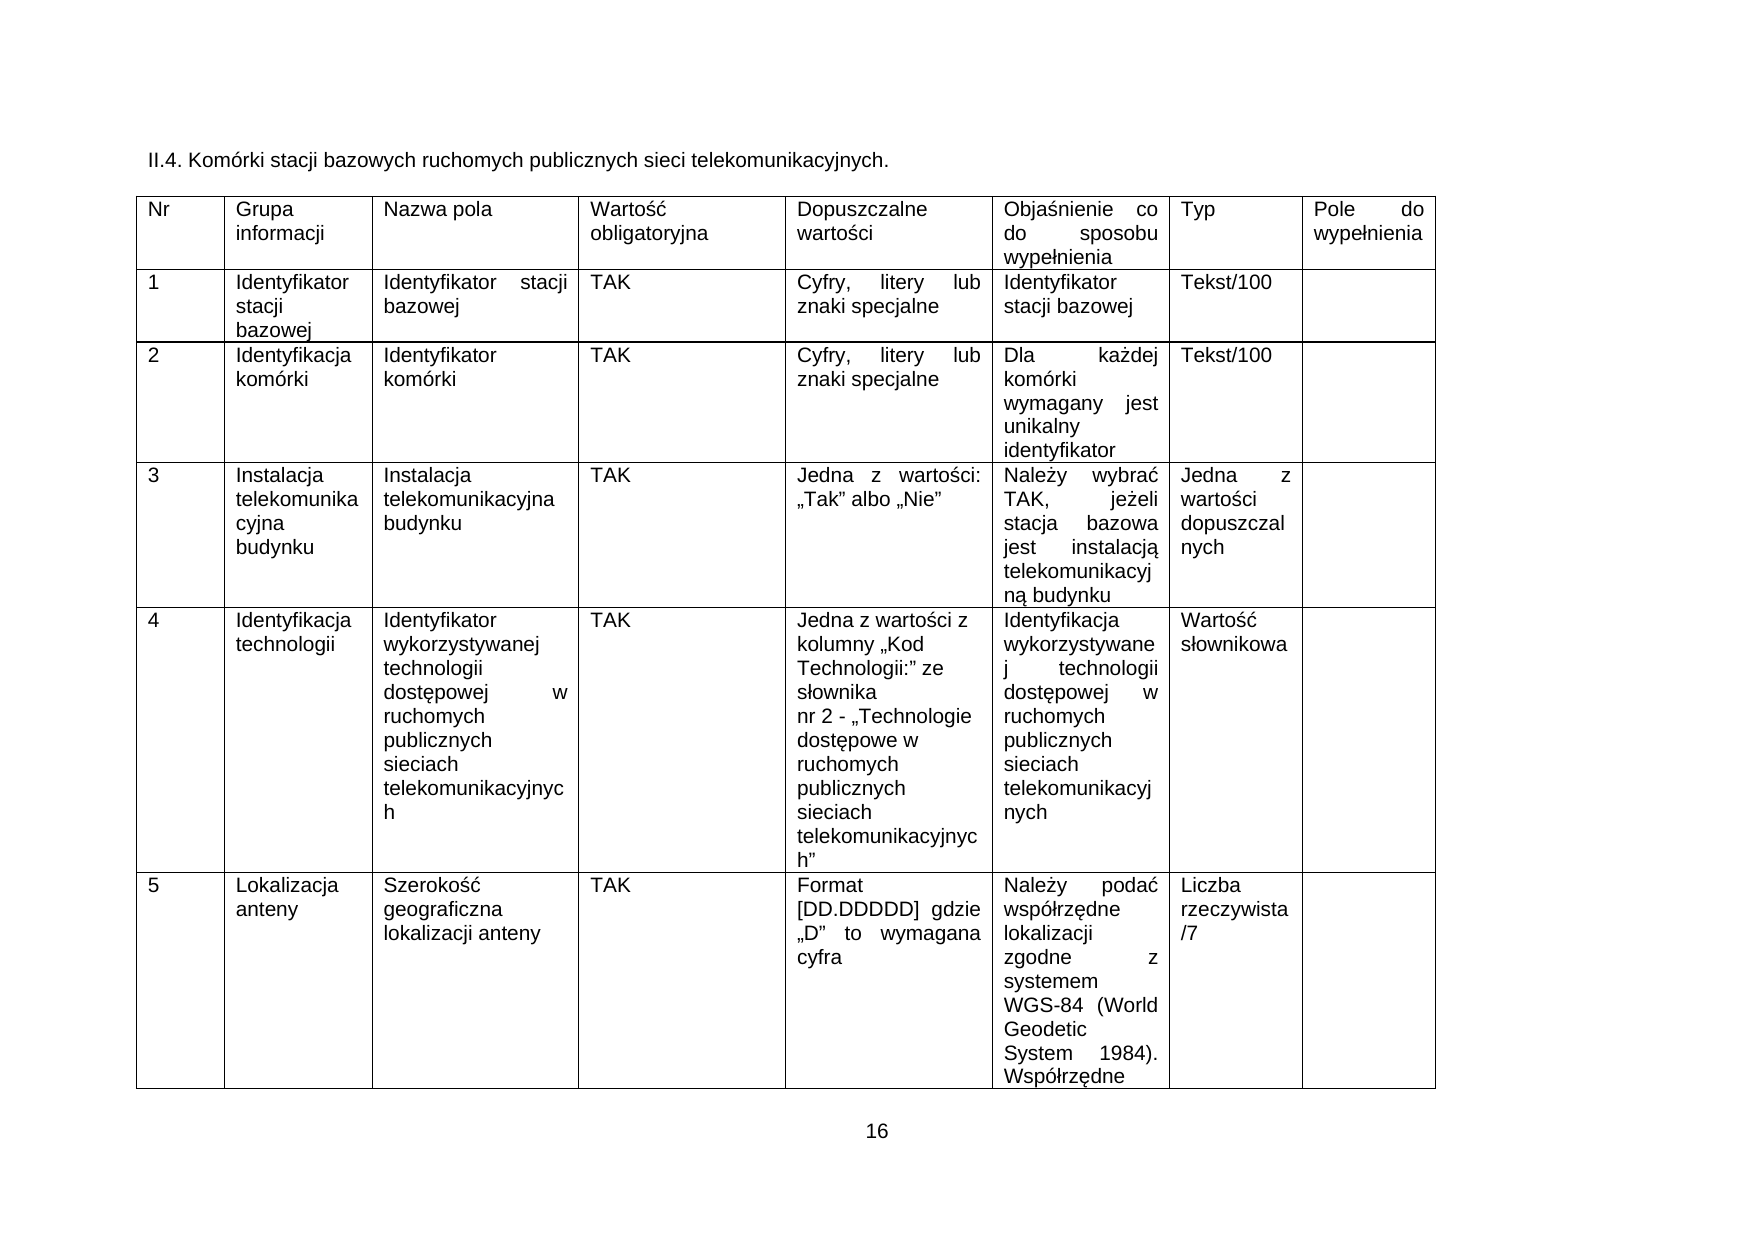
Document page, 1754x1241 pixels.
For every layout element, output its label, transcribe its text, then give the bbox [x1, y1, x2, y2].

table_cell [1303, 608, 1435, 872]
table_cell Jedna z wartości dopuszczalnych [1170, 463, 1302, 607]
table_cell TAK [579, 463, 785, 607]
table_cell Identyfikator komórki [373, 343, 578, 462]
table_cell Dla każdej komórki wymagany jest unikalny identyfikator [993, 343, 1169, 462]
text II.4. Komórki stacji bazowych ruchomych publicznych sieci telekomunikacyjnych. [148, 148, 1606, 172]
table_cell 3 [137, 463, 224, 607]
table_header Nr [137, 197, 224, 268]
table_header Nazwa pola [373, 197, 578, 268]
table_cell TAK [579, 873, 785, 1088]
table_cell Tekst/100 [1170, 343, 1302, 462]
table_cell 4 [137, 608, 224, 872]
table_cell Lokalizacja anteny [225, 873, 372, 1088]
table_cell Identyfikator stacji bazowej [225, 270, 372, 341]
table_cell Identyfikator stacji bazowej [373, 270, 578, 341]
table_cell [1303, 343, 1435, 462]
table_cell Jedna z wartości z kolumny „Kod Technologii:” ze słownika nr 2 - „Technologie dostępowe w ruchomych publicznych sieciach telekomunikacyjnych” [786, 608, 992, 872]
table_cell Jedna z wartości: „Tak” albo „Nie” [786, 463, 992, 607]
table_cell TAK [579, 343, 785, 462]
table_cell Instalacja telekomunikacyjna budynku [373, 463, 578, 607]
table_header Pole do wypełnienia [1303, 197, 1435, 268]
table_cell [373, 873, 578, 1088]
table_header Objaśnienie co do sposobu wypełnienia [993, 197, 1169, 268]
table_cell Tekst/100 [1170, 270, 1302, 341]
table_cell [1303, 463, 1435, 607]
table_cell Identyfikacja komórki [225, 343, 372, 462]
table_cell TAK [579, 608, 785, 872]
table_cell Instalacja telekomunikacyjna budynku [225, 463, 372, 607]
table_cell Cyfry, litery lub znaki specjalne [786, 270, 992, 341]
table_cell 2 [137, 343, 224, 462]
table_header Wartość obligatoryjna [579, 197, 785, 268]
table_cell Identyfikator stacji bazowej [993, 270, 1169, 341]
table_cell Identyfikacja technologii [225, 608, 372, 872]
table_cell Wartość słownikowa [1170, 608, 1302, 872]
table_header Typ [1170, 197, 1302, 268]
table_cell Identyfikator wykorzystywanej technologii dostępowej w ruchomych publicznych sieciach telekomunikacyjnych [373, 608, 578, 872]
table_cell TAK [579, 270, 785, 341]
table_cell [1303, 873, 1435, 1088]
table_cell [1170, 873, 1302, 1088]
table_cell Cyfry, litery lub znaki specjalne [786, 343, 992, 462]
table_cell 5 [137, 873, 224, 1088]
table_cell Identyfikacja wykorzystywanej technologii dostępowej w ruchomych publicznych sieciach telekomunikacyjnych [993, 608, 1169, 872]
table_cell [993, 873, 1169, 1088]
table_cell [1303, 270, 1435, 341]
table_header Dopuszczalne wartości [786, 197, 992, 268]
table_cell 1 [137, 270, 224, 341]
table_cell Należy wybrać TAK, jeżeli stacja bazowa jest instalacją telekomunikacyjną budynku [993, 463, 1169, 607]
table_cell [786, 873, 992, 1088]
table_header Grupa informacji [225, 197, 372, 268]
